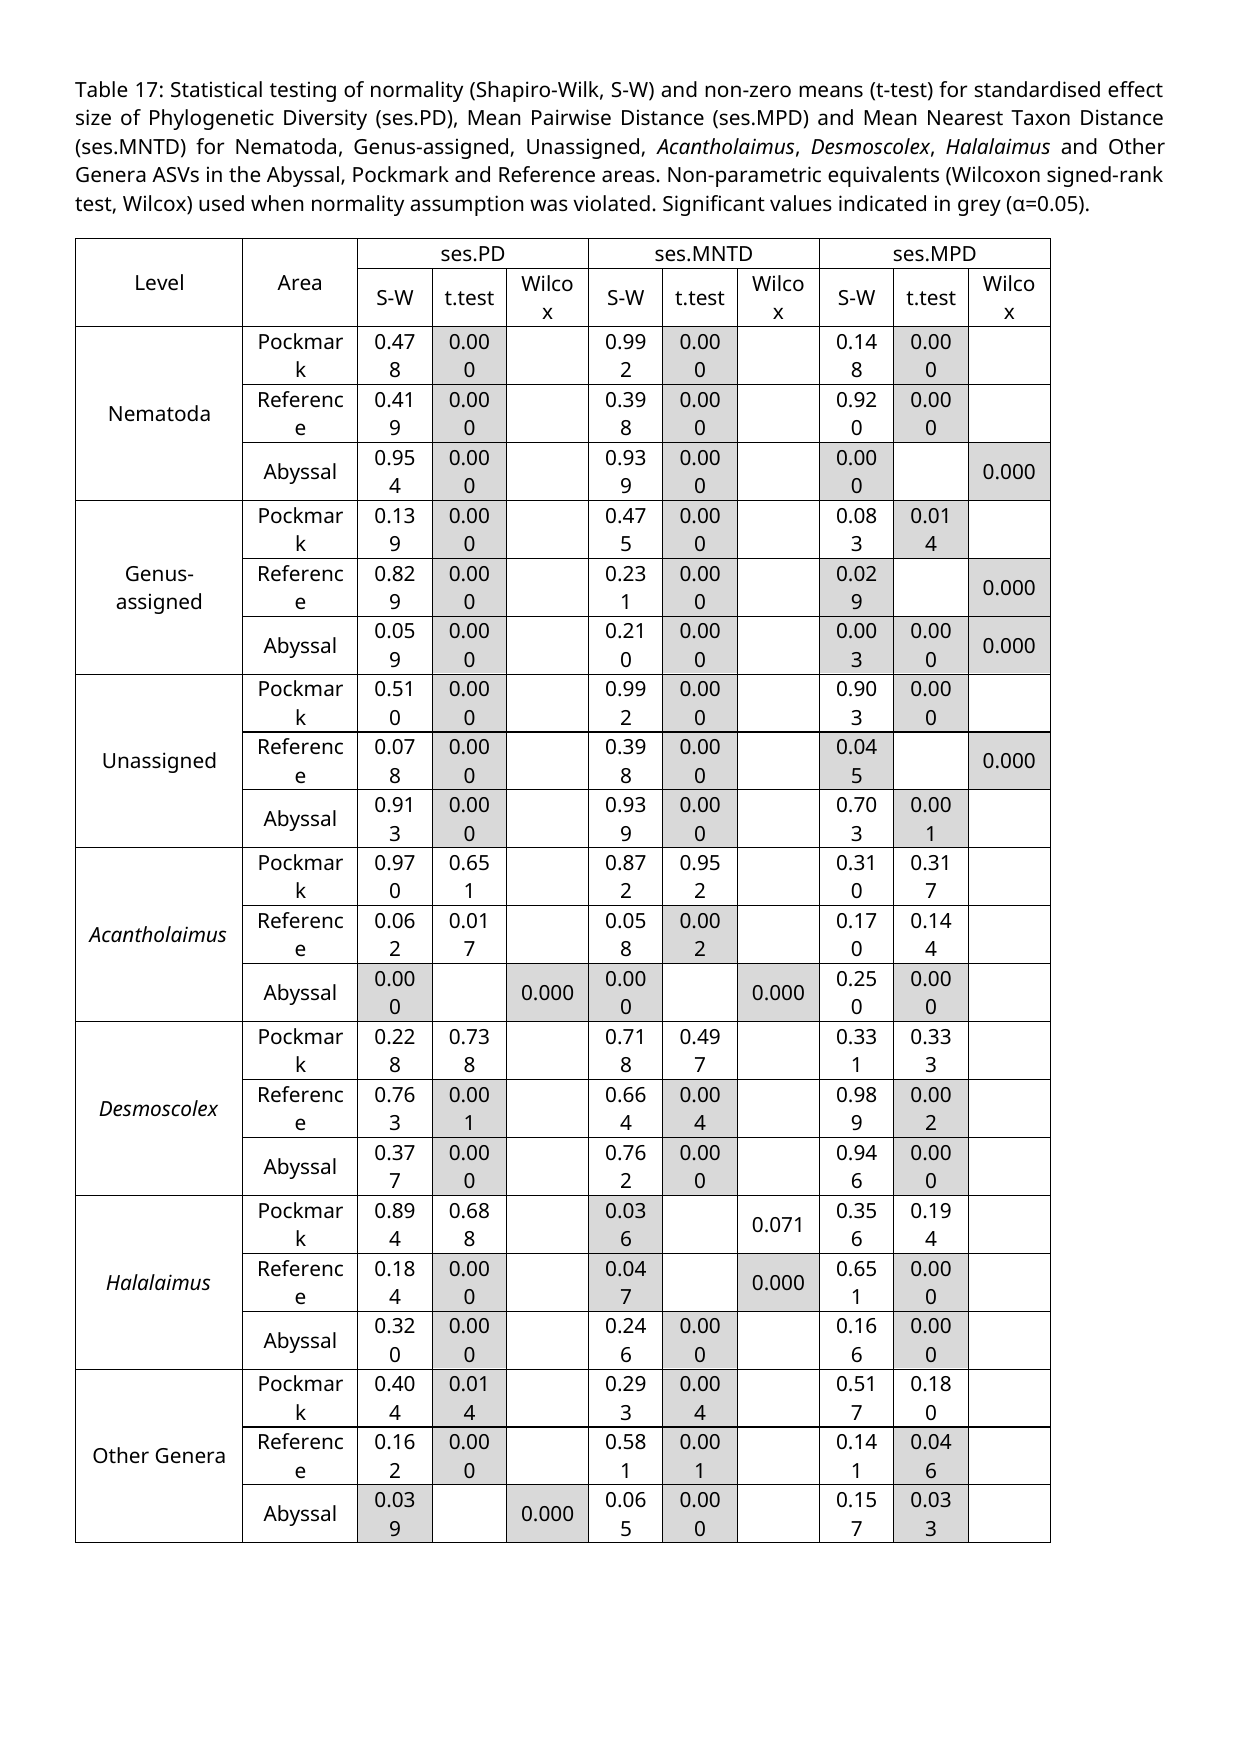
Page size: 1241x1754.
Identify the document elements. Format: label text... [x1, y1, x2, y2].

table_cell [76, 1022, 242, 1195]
text Table 17: Statistical testing of normality (Shapiro-Wilk, S-W) and non-zero means (t-test) for standardised effect size of Phylogenetic Diversity (ses.PD), Mean Pairwise Distance (ses.MPD) and Mean Nearest Taxon Distance (ses.MNTD) for Nematoda, Genus-assigned, Unassigned, Acantholaimus, Desmoscolex, Halalaimus and Other Genera ASVs in the Abyssal, Pockmark and Reference areas. Non-parametric equivalents (Wilcoxon signed-rank test, Wilcox) used when normality assumption was violated. Significant values indicated in grey (α=0.05). [75, 75, 1165, 217]
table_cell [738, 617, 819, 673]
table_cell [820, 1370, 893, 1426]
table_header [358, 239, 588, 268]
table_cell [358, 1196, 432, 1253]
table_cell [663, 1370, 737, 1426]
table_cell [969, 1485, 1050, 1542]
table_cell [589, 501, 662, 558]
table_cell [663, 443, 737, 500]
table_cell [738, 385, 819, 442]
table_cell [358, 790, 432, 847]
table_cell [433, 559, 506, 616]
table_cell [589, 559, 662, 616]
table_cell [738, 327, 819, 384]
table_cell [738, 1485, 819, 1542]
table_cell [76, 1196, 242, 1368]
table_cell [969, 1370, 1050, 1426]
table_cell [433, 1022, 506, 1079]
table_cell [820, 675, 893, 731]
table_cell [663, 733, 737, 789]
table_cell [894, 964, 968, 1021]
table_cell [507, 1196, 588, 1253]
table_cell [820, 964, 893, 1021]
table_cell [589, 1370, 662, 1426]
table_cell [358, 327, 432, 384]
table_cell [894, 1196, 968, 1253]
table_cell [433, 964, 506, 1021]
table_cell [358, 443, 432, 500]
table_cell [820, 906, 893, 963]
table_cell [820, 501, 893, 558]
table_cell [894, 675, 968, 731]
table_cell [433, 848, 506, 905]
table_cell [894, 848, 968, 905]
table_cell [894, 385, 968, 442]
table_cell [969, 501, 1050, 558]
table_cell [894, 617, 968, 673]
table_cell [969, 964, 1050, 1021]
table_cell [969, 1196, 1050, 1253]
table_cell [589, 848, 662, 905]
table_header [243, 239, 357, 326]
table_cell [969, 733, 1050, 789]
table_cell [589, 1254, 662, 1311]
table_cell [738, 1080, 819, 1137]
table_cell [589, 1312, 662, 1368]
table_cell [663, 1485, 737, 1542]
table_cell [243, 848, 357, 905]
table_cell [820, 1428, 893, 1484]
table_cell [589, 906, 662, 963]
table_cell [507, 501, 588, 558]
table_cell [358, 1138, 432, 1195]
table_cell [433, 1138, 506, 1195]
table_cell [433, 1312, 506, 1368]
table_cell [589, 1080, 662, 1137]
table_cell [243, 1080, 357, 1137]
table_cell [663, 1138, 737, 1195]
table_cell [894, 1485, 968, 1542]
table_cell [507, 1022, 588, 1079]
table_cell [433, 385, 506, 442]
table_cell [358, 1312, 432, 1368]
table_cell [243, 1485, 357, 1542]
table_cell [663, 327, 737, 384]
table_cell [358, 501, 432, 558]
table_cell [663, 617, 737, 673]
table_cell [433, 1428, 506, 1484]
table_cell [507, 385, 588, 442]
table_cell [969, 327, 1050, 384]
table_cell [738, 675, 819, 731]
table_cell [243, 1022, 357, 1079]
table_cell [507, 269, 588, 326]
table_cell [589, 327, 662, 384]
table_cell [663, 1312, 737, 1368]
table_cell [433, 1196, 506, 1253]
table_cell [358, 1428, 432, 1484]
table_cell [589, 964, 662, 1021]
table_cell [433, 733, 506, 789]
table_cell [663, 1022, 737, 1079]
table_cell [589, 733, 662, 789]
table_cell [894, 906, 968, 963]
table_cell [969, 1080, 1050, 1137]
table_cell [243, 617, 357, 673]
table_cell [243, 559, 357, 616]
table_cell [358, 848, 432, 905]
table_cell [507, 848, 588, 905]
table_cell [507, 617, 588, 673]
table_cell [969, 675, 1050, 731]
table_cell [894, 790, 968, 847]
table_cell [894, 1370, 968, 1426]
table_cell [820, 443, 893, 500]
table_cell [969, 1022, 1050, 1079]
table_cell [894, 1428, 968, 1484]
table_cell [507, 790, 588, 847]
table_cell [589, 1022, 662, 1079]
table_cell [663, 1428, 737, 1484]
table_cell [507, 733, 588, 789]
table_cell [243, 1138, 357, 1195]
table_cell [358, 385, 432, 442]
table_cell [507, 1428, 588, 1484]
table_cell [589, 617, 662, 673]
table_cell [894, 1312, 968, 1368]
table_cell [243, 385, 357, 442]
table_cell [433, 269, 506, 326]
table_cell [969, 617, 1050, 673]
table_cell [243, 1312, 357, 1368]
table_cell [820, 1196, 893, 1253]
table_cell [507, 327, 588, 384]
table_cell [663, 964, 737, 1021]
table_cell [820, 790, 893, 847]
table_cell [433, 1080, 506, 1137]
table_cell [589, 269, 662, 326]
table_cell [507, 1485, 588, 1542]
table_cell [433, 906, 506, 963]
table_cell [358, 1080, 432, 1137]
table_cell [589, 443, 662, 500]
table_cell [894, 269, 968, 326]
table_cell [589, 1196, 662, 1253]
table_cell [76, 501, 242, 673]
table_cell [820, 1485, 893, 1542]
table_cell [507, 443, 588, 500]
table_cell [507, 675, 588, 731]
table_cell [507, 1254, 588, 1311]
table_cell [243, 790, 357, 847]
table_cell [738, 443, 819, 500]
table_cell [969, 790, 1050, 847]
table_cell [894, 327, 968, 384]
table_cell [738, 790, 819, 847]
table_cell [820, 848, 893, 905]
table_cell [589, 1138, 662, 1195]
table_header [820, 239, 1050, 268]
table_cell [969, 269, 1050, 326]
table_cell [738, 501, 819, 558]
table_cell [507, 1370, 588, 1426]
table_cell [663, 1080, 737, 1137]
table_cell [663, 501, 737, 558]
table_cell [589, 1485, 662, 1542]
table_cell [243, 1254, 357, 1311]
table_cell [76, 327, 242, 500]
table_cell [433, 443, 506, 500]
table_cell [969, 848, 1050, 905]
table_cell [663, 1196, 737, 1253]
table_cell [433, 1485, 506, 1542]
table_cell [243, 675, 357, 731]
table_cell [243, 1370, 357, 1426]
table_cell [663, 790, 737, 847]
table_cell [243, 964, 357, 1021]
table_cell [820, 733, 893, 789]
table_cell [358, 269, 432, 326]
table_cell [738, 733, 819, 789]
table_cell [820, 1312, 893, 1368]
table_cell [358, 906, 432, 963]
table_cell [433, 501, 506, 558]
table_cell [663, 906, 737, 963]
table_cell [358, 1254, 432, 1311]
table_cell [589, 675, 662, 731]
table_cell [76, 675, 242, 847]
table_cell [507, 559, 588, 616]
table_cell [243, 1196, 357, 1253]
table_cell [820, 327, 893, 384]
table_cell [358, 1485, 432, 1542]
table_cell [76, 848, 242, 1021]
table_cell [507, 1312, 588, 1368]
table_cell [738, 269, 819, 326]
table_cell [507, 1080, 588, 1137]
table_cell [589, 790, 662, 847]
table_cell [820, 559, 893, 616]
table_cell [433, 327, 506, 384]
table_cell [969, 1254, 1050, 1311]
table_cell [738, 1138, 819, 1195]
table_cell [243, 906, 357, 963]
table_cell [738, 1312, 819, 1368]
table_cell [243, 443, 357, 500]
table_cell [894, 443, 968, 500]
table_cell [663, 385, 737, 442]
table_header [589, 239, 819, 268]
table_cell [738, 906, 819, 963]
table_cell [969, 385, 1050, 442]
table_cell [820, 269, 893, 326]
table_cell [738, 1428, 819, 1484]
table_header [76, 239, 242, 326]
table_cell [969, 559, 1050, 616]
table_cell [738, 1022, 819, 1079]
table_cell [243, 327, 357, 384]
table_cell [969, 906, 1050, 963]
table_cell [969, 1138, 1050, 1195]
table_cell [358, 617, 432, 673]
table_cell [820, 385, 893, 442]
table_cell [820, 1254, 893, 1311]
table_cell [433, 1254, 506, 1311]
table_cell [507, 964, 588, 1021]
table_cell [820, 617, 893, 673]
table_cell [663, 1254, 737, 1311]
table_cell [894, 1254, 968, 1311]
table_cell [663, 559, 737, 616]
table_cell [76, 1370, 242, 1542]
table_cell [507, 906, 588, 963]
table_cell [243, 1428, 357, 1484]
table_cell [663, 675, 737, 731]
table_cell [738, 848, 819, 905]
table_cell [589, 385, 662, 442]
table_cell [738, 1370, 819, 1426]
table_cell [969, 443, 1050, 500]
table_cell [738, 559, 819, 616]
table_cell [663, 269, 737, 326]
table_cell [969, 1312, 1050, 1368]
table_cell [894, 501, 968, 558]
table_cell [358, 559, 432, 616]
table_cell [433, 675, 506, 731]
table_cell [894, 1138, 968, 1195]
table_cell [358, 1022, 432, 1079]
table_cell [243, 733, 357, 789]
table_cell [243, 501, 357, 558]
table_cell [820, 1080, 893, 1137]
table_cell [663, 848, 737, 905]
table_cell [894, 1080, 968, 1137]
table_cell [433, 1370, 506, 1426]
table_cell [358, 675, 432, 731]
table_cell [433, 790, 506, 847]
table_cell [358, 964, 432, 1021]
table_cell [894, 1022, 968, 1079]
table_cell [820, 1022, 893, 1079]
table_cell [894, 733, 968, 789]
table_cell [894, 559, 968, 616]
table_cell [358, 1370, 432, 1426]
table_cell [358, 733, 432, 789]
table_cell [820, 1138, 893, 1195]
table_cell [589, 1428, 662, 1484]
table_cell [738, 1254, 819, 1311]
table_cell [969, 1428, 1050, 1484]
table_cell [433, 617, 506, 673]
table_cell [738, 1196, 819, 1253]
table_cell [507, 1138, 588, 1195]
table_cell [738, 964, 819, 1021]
